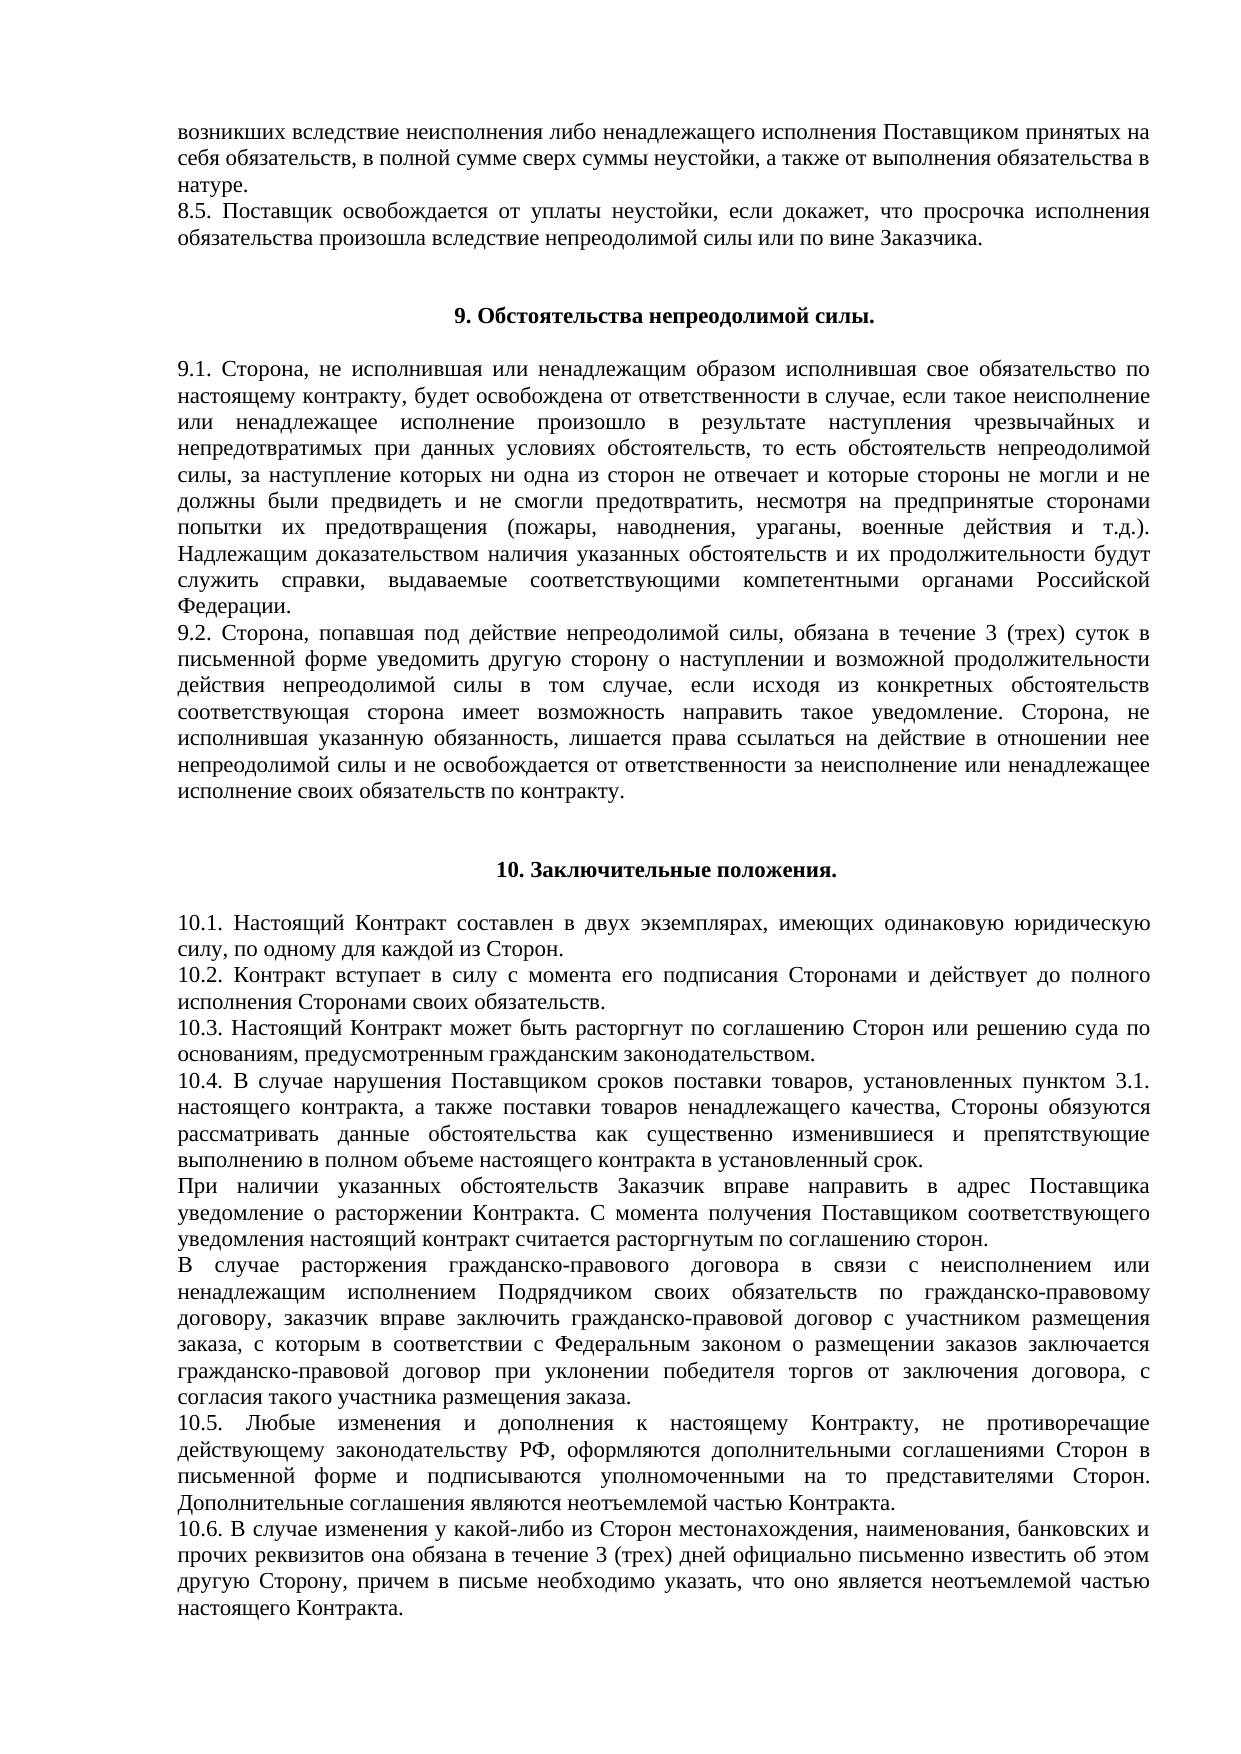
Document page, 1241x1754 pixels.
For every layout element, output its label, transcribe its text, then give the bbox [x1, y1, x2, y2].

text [177, 118, 1152, 197]
text При наличии указанных обстоятельств Заказчик вправе направить в адрес Поставщика уведомление о расторжении Контракта. С момента получения Поставщиком соответствующего уведомления настоящий контракт считается расторгнутым по соглашению сторон. [177, 1172, 1152, 1251]
text 10.2. Контракт вступает в силу с момента его подписания Сторонами и действует до полного исполнения Сторонами своих обязательств. [177, 961, 1152, 1014]
text 8.5. Поставщик освобождается от уплаты неустойки, если докажет, что просрочка исполнения обязательства произошла вследствие непреодолимой силы или по вине Заказчика. [177, 197, 1152, 250]
text 9.2. Сторона, попавшая под действие непреодолимой силы, обязана в течение 3 (трех) суток в письменной форме уведомить другую сторону о наступлении и возможной продолжительности действия непреодолимой силы в том случае, если исходя из конкретных обстоятельств соответствующая сторона имеет возможность направить такое уведомление. Сторона, не исполнившая указанную обязанность, лишается права ссылаться на действие в отношении нее непреодолимой силы и не освобождается от ответственности за неисполнение или ненадлежащее исполнение своих обязательств по контракту. [177, 619, 1152, 803]
text 9. Обстоятельства непреодолимой силы. [177, 303, 1152, 329]
text 10.1. Настоящий Контракт составлен в двух экземплярах, имеющих одинаковую юридическую силу, по одному для каждой из Сторон. [177, 909, 1152, 961]
text В случае расторжения гражданско-правового договора в связи с неисполнением или ненадлежащим исполнением Подрядчиком своих обязательств по гражданско-правовому договору, заказчик вправе заключить гражданско-правовой договор с участником размещения заказа, с которым в соответствии с Федеральным законом о размещении заказов заключается гражданско-правовой договор при уклонении победителя торгов от заключения договора, с согласия такого участника размещения заказа. [177, 1251, 1152, 1409]
text 10.6. В случае изменения у какой-либо из Сторон местонахождения, наименования, банковских и прочих реквизитов она обязана в течение 3 (трех) дней официально письменно известить об этом другую Сторону, причем в письме необходимо указать, что оно является неотъемлемой частью настоящего Контракта. [177, 1515, 1152, 1620]
text 10.3. Настоящий Контракт может быть расторгнут по соглашению Сторон или решению суда по основаниям, предусмотренным гражданским законодательством. [177, 1014, 1152, 1067]
text 10.5. Любые изменения и дополнения к настоящему Контракту, не противоречащие действующему законодательству РФ, оформляются дополнительными соглашениями Сторон в письменной форме и подписываются уполномоченными на то представителями Сторон. Дополнительные соглашения являются неотъемлемой частью Контракта. [177, 1409, 1152, 1515]
text 10.4. В случае нарушения Поставщиком сроков поставки товаров, установленных пунктом 3.1. настоящего контракта, а также поставки товаров ненадлежащего качества, Стороны обязуются рассматривать данные обстоятельства как существенно изменившиеся и препятствующие выполнению в полном объеме настоящего контракта в установленный срок. [177, 1067, 1152, 1172]
text 9.1. Сторона, не исполнившая или ненадлежащим образом исполнившая свое обязательство по настоящему контракту, будет освобождена от ответственности в случае, если такое неисполнение или ненадлежащее исполнение произошло в результате наступления чрезвычайных и непредотвратимых при данных условиях обстоятельств, то есть обстоятельств непреодолимой силы, за наступление которых ни одна из сторон не отвечает и которые стороны не могли и не должны были предвидеть и не смогли предотвратить, несмотря на предпринятые сторонами попытки их предотвращения (пожары, наводнения, ураганы, военные действия и т.д.). Надлежащим доказательством наличия указанных обстоятельств и их продолжительности будут служить справки, выдаваемые соответствующими компетентными органами Российской Федерации. [177, 355, 1152, 619]
text 10. Заключительные положения. [181, 856, 1152, 882]
